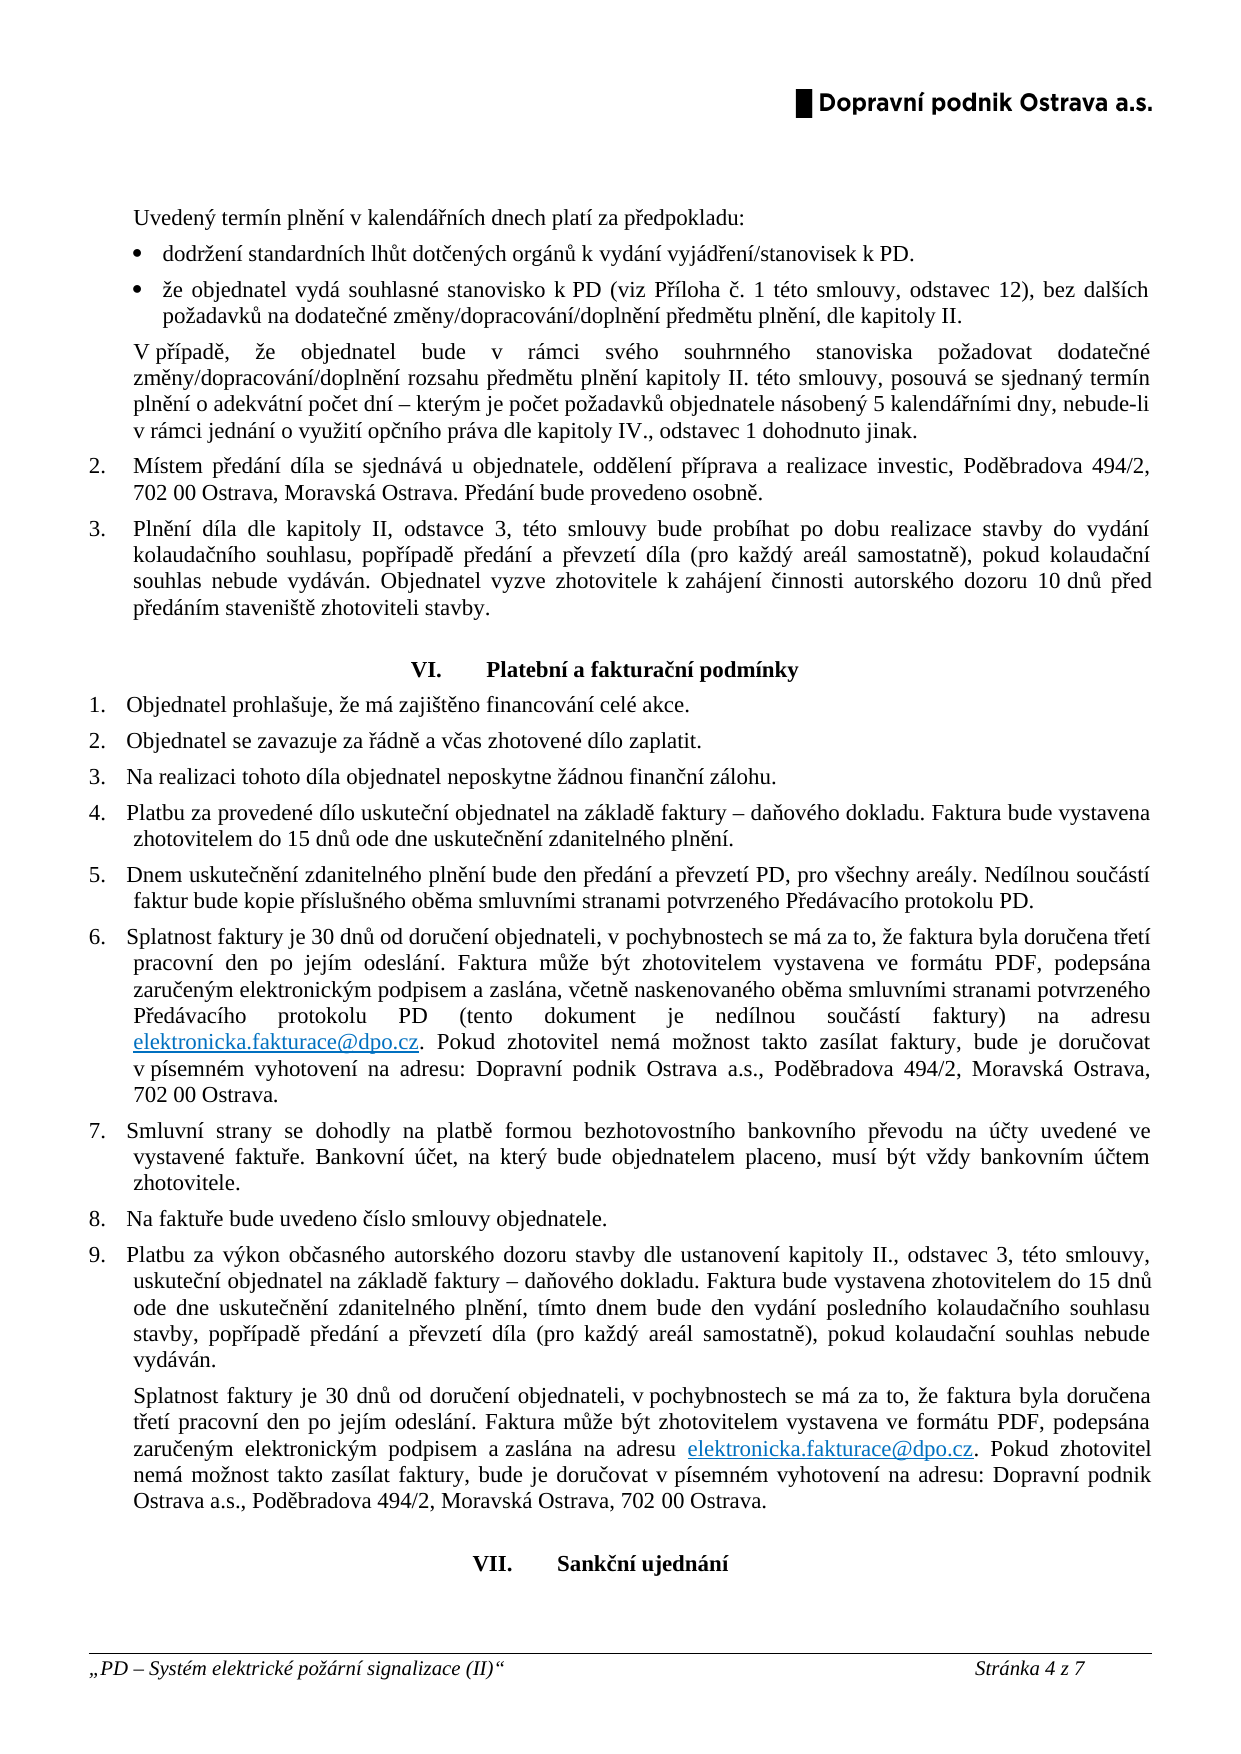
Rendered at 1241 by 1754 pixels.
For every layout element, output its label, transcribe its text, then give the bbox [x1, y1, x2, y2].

list Na realizaci tohoto díla objednatel neposkytne žádnou finanční zálohu. [89, 763, 1152, 789]
list Objednatel se zavazuje za řádně a včas zhotovené dílo zaplatit. [89, 727, 1152, 754]
list Platební a fakturační podmínky [89, 656, 1152, 682]
text Uvedený termín plnění v kalendářních dnech platí za předpokladu: [133, 204, 1152, 231]
list dodržení standardních lhůt dotčených orgánů k vydání vyjádření/stanovisek k PD. [133, 240, 1149, 266]
list Splatnost faktury je 30 dnů od doručení objednateli, v pochybnostech se má za to, že faktura byla doručena třetí pracovní den po jejím odeslání. Faktura může být zhotovitelem vystavena ve formátu PDF, podepsána zaručeným elektronickým podpisem a zaslána, včetně naskenovaného oběma smluvními stranami potvrzeného Předávacího protokolu PD (tento dokument je nedílnou součástí faktury) na adresu elektronicka.fakturace@dpo.cz. Pokud zhotovitel nemá možnost takto zasílat faktury, bude je doručovat v písemném vyhotovení na adresu: Dopravní podnik Ostrava a.s., Poděbradova 494/2, Moravská Ostrava, 702 00 Ostrava. [89, 923, 1152, 1107]
list Dnem uskutečnění zdanitelného plnění bude den předání a převzetí PD, pro všechny areály. Nedílnou součástí faktur bude kopie příslušného oběma smluvními stranami potvrzeného Předávacího protokolu PD. [89, 861, 1152, 913]
list Sankční ujednání [89, 1549, 1152, 1576]
picture [795, 89, 1152, 118]
list Místem předání díla se sjednává u objednatele, oddělení příprava a realizace investic, Poděbradova 494/2, 702 00 Ostrava, Moravská Ostrava. Předání bude provedeno osobně. [89, 453, 1152, 505]
list Plnění díla dle kapitoly II, odstavce 3, této smlouvy bude probíhat po dobu realizace stavby do vydání kolaudačního souhlasu, popřípadě předání a převzetí díla (pro každý areál samostatně), pokud kolaudační souhlas nebude vydáván. Objednatel vyzve zhotovitele k zahájení činnosti autorského dozoru 10 dnů před předáním staveniště zhotoviteli stavby. [89, 515, 1152, 620]
text Splatnost faktury je 30 dnů od doručení objednateli, v pochybnostech se má za to, že faktura byla doručena třetí pracovní den po jejím odeslání. Faktura může být zhotovitelem vystavena ve formátu PDF, podepsána zaručeným elektronickým podpisem a zaslána na adresu elektronicka.fakturace@dpo.cz. Pokud zhotovitel nemá možnost takto zasílat faktury, bude je doručovat v písemném vyhotovení na adresu: Dopravní podnik Ostrava a.s., Poděbradova 494/2, Moravská Ostrava, 702 00 Ostrava. [133, 1382, 1152, 1514]
list Smluvní strany se dohodly na platbě formou bezhotovostního bankovního převodu na účty uvedené ve vystavené faktuře. Bankovní účet, na který bude objednatelem placeno, musí být vždy bankovním účtem zhotovitele. [89, 1117, 1152, 1196]
text V případě, že objednatel bude v rámci svého souhrnného stanoviska požadovat dodatečné změny/dopracování/doplnění rozsahu předmětu plnění kapitoly II. této smlouvy, posouvá se sjednaný termín plnění o adekvátní počet dní – kterým je počet požadavků objednatele násobený 5 kalendářními dny, nebude-li v rámci jednání o využití opčního práva dle kapitoly IV., odstavec 1 dohodnuto jinak. [133, 338, 1152, 443]
list Platbu za provedené dílo uskuteční objednatel na základě faktury – daňového dokladu. Faktura bude vystavena zhotovitelem do 15 dnů ode dne uskutečnění zdanitelného plnění. [89, 799, 1152, 851]
list Na faktuře bude uvedeno číslo smlouvy objednatele. [89, 1205, 1152, 1232]
list Objednatel prohlašuje, že má zajištěno financování celé akce. [89, 692, 1152, 718]
list že objednatel vydá souhlasné stanovisko k PD (viz Příloha č. 1 této smlouvy, odstavec 12), bez dalších požadavků na dodatečné změny/dopracování/doplnění předmětu plnění, dle kapitoly II. [133, 276, 1149, 328]
list Platbu za výkon občasného autorského dozoru stavby dle ustanovení kapitoly II., odstavec 3, této smlouvy, uskuteční objednatel na základě faktury – daňového dokladu. Faktura bude vystavena zhotovitelem do 15 dnů ode dne uskutečnění zdanitelného plnění, tímto dnem bude den vydání posledního kolaudačního souhlasu stavby, popřípadě předání a převzetí díla (pro každý areál samostatně), pokud kolaudační souhlas nebude vydáván. [89, 1241, 1152, 1373]
